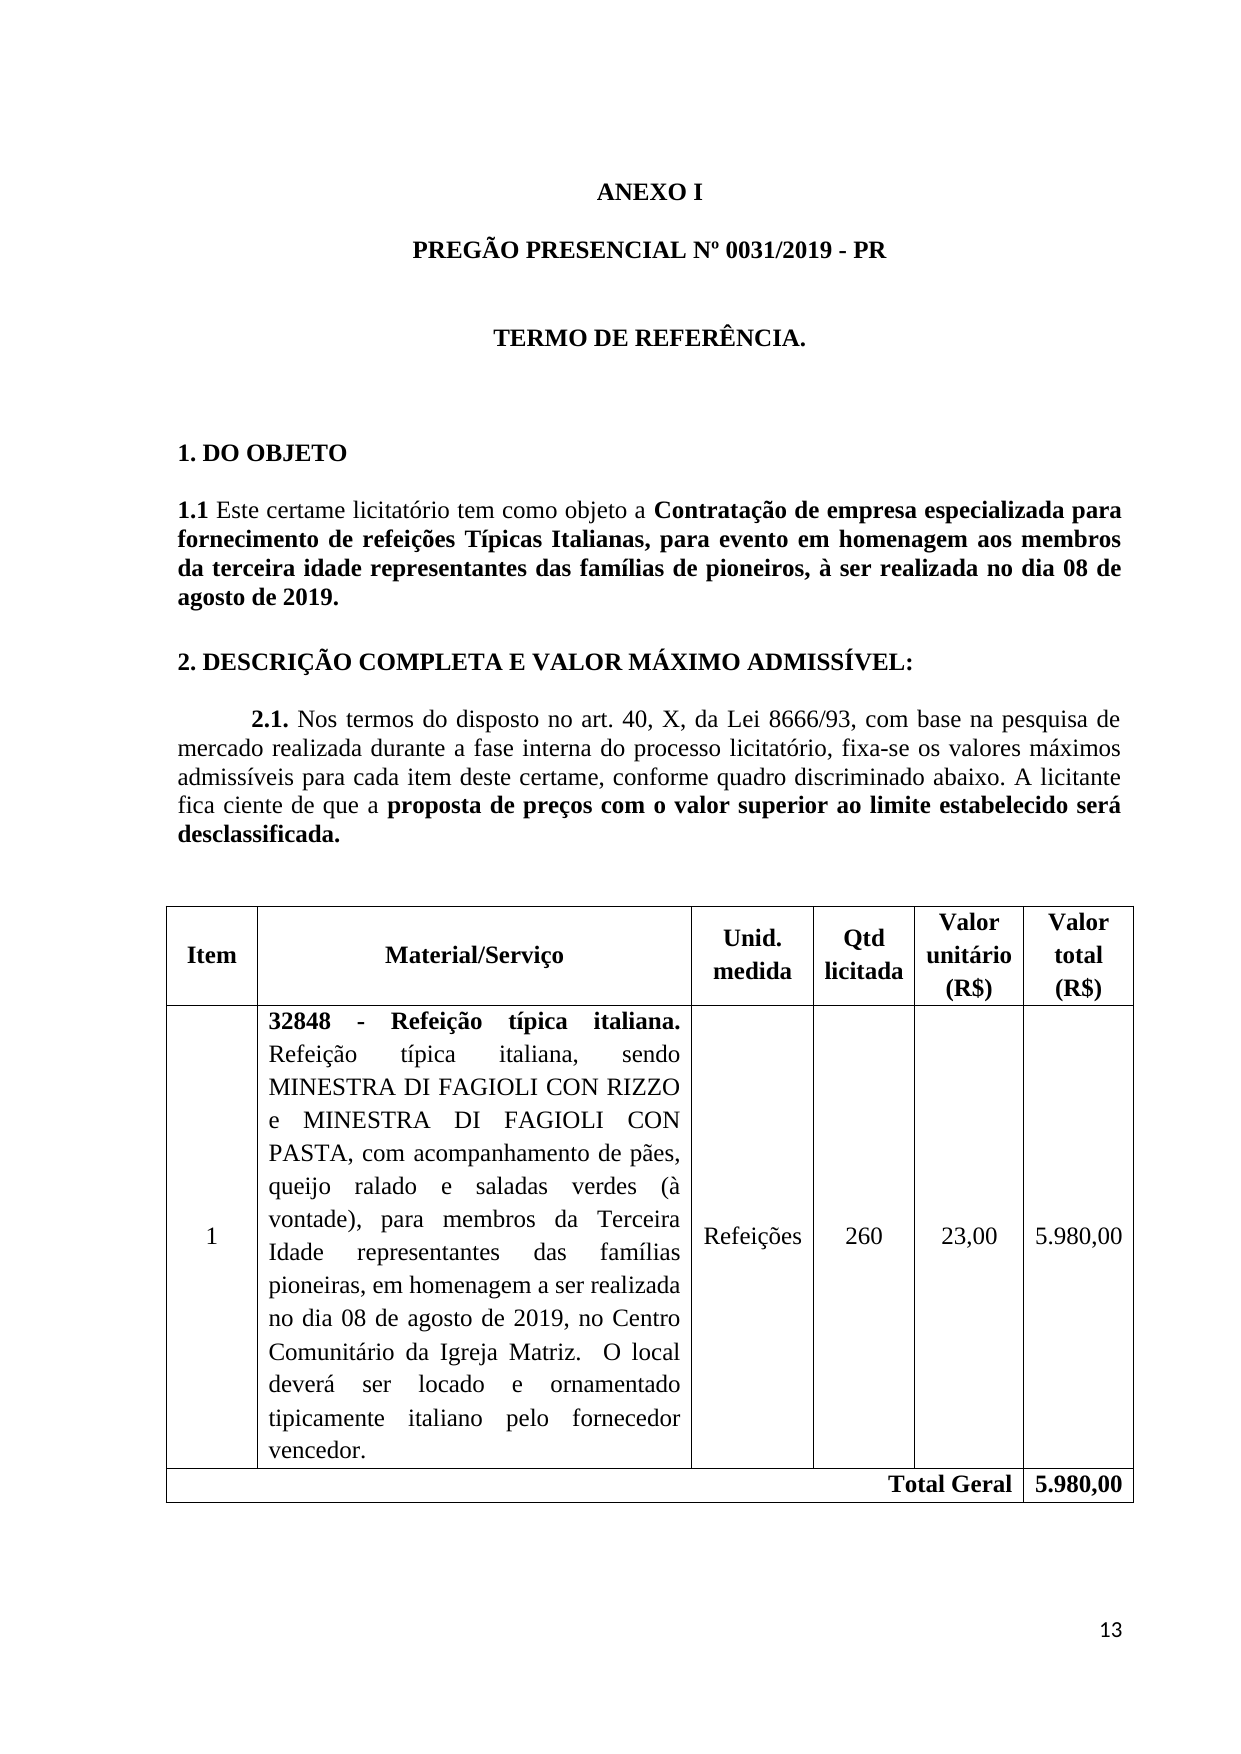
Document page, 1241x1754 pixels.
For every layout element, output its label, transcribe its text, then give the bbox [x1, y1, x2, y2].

table_header Qtd licitada [814, 907, 914, 1005]
text ANEXO I [177, 177, 1122, 206]
table_header Valor unitário (R$) [915, 907, 1023, 1005]
text 1.1 Este certame licitatório tem como objeto a Contratação de empresa especializada para fornecimento de refeições Típicas Italianas, para evento em homenagem aos membros da terceira idade representantes das famílias de pioneiros, à ser realizada no dia 08 de agosto de 2019. [177, 496, 1122, 611]
table_header Material/Serviço [258, 907, 691, 1005]
text 1. DO OBJETO [177, 438, 1122, 467]
text 2.1. Nos termos do disposto no art. 40, X, da Lei 8666/93, com base na pesquisa de mercado realizada durante a fase interna do processo licitatório, fixa-se os valores máximos admissíveis para cada item deste certame, conforme quadro discriminado abaixo. A licitante fica ciente de que a proposta de preços com o valor superior ao limite estabelecido será desclassificada. [177, 704, 1122, 848]
table_cell 5.980,00 [1024, 1006, 1133, 1468]
table_cell 23,00 [915, 1006, 1023, 1468]
table_header Valor total (R$) [1024, 907, 1133, 1005]
table_header Item [167, 907, 257, 1005]
table_cell Total Geral [167, 1469, 1023, 1502]
text PREGÃO PRESENCIAL Nº 0031/2019 - PR [177, 235, 1122, 264]
text TERMO DE REFERÊNCIA. [177, 323, 1122, 352]
table_header Unid. medida [692, 907, 813, 1005]
table_cell Refeições [692, 1006, 813, 1468]
text 2. DESCRIÇÃO COMPLETA E VALOR MÁXIMO ADMISSÍVEL: [177, 647, 1122, 676]
table_cell 1 [167, 1006, 257, 1468]
table_cell 260 [814, 1006, 914, 1468]
table_cell 32848 - Refeição típica italiana. Refeição típica italiana, sendo MINESTRA DI FAGIOLI CON RIZZO e MINESTRA DI FAGIOLI CON PASTA, com acompanhamento de pães, queijo ralado e saladas verdes (à vontade), para membros da Terceira Idade representantes das famílias pioneiras, em homenagem a ser realizada no dia 08 de agosto de 2019, no Centro Comunitário da Igreja Matriz. O local deverá ser locado e ornamentado tipicamente italiano pelo fornecedor vencedor. [258, 1006, 691, 1468]
table_cell 5.980,00 [1024, 1469, 1133, 1502]
